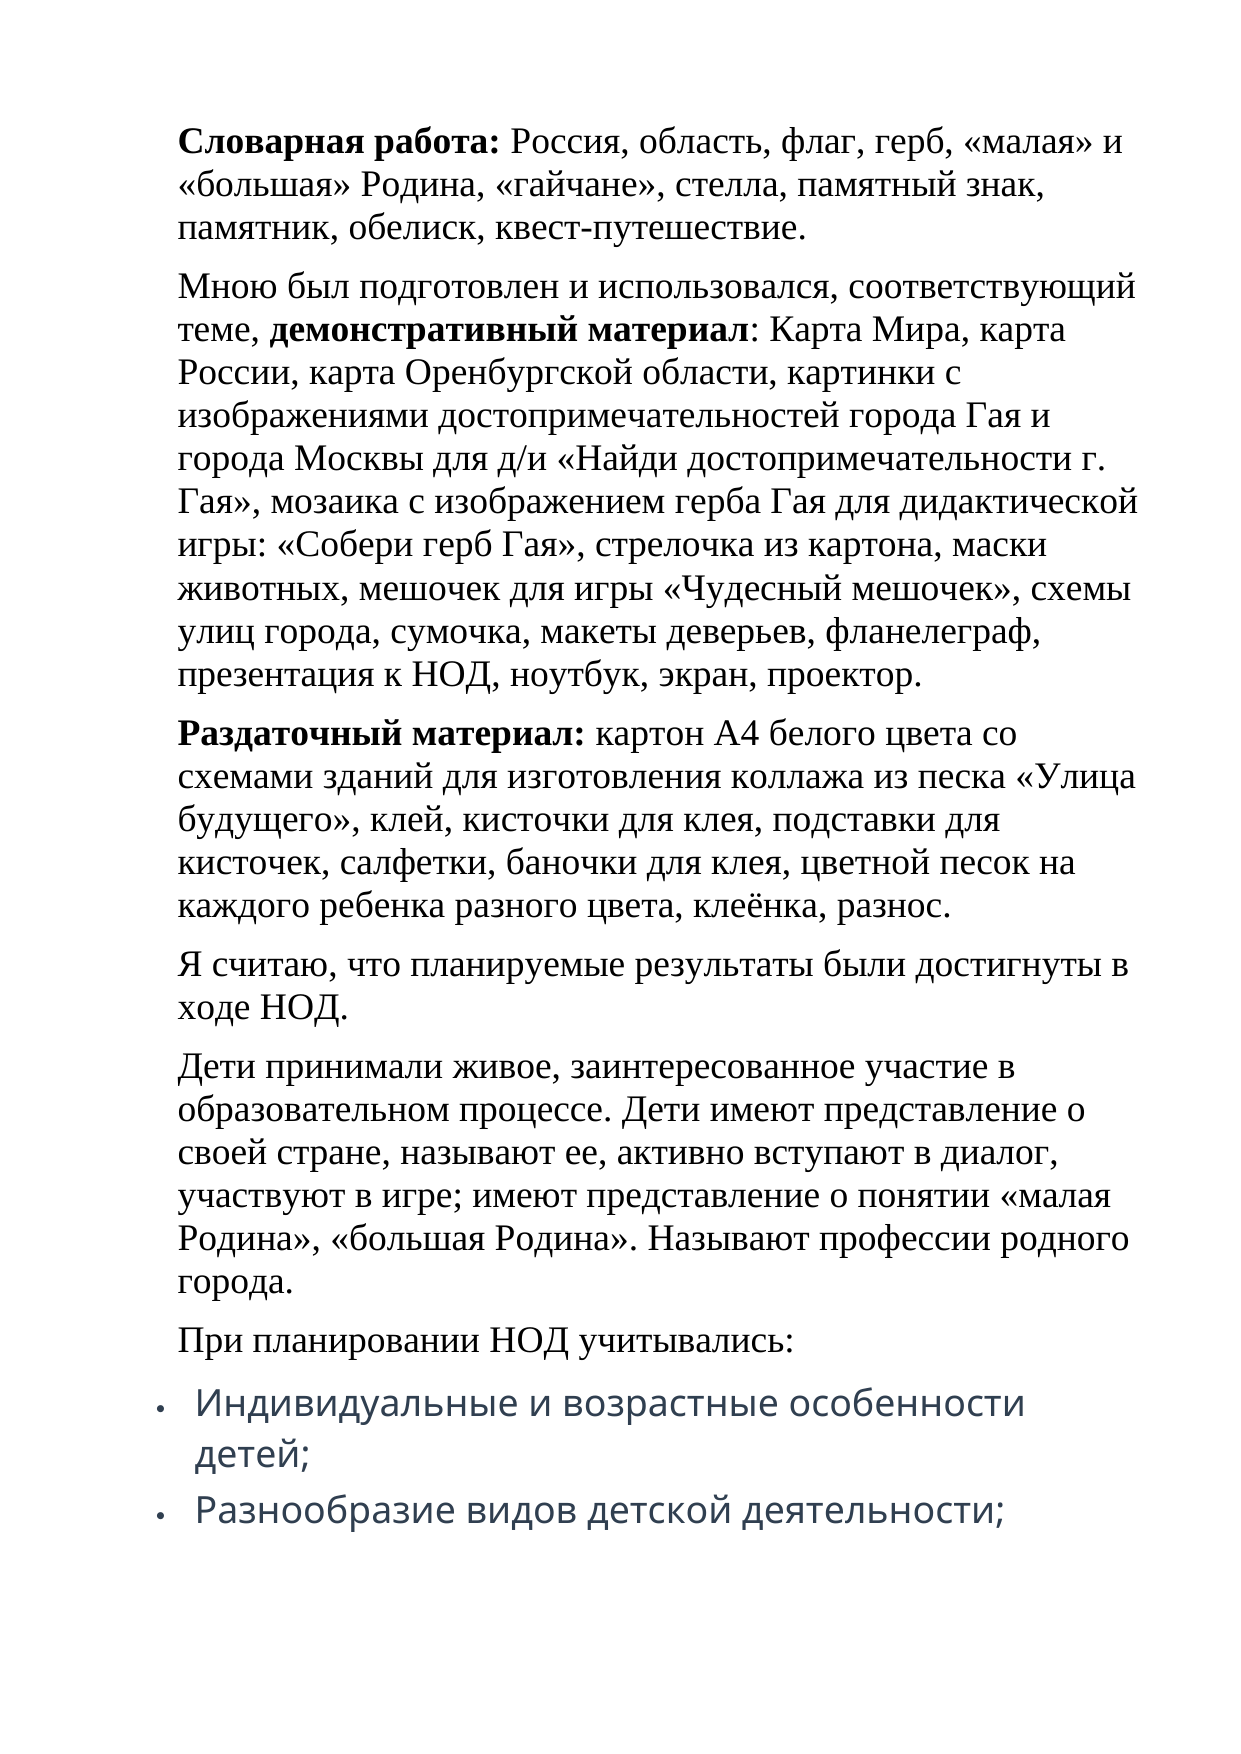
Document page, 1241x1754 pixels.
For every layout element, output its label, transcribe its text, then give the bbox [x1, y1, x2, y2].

text Раздаточный материал: картон А4 белого цвета со схемами зданий для изготовления коллажа из песка «Улица будущего», клей, кисточки для клея, подставки для кисточек, салфетки, баночки для клея, цветной песок на каждого ребенка разного цвета, клеёнка, разнос. [177, 710, 1152, 926]
text Дети принимали живое, заинтересованное участие в образовательном процессе. Дети имеют представление о своей стране, называют ее, активно вступают в диалог, участвуют в игре; имеют представление о понятии «малая Родина», «большая Родина». Называют профессии родного города. [177, 1043, 1152, 1302]
list Индивидуальные и возрастные особенности детей; [157, 1376, 1152, 1478]
text Словарная работа: Россия, область, флаг, герб, «малая» и «большая» Родина, «гайчане», стелла, памятный знак, памятник, обелиск, квест-путешествие. [177, 118, 1152, 247]
text Я считаю, что планируемые результаты были достигнуты в ходе НОД. [177, 941, 1152, 1027]
list Разнообразие видов детской деятельности; [157, 1483, 1152, 1534]
text Мною был подготовлен и использовался, соответствующий теме, демонстративный материал: Карта Мира, карта России, карта Оренбургской области, картинки с изображениями достопримечательностей города Гая и города Москвы для д/и «Найди достопримечательности г. Гая», мозаика с изображением герба Гая для дидактической игры: «Собери герб Гая», стрелочка из картона, маски животных, мешочек для игры «Чудесный мешочек», схемы улиц города, сумочка, макеты деверьев, фланелеграф, презентация к НОД, ноутбук, экран, проектор. [177, 263, 1152, 694]
text При планировании НОД учитывались: [177, 1317, 1152, 1361]
